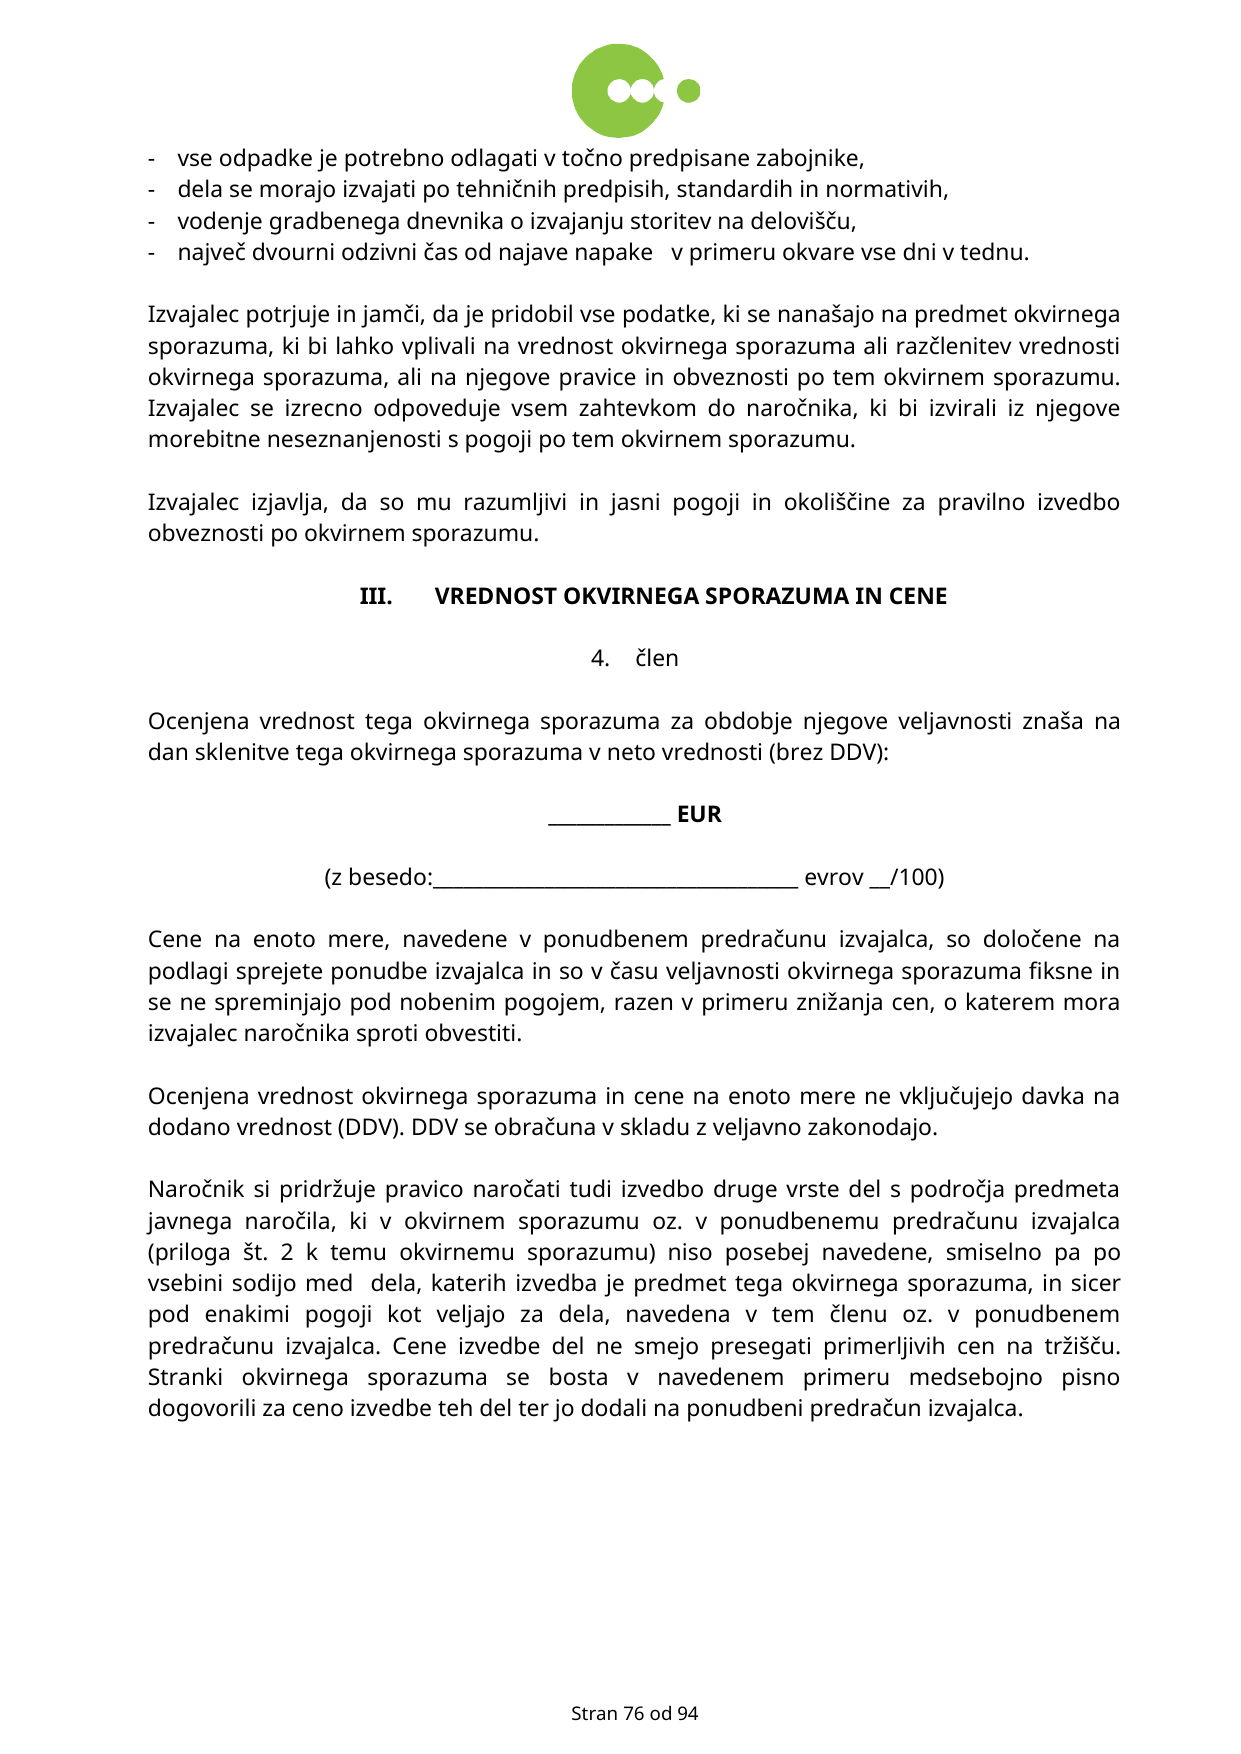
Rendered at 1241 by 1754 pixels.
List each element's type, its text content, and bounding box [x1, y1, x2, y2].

list VREDNOST OKVIRNEGA SPORAZUMA IN CENE [185, 580, 1122, 611]
text Cene na enoto mere, navedene v ponudbenem predračunu izvajalca, so določene na podlagi sprejete ponudbe izvajalca in so v času veljavnosti okvirnega sporazuma fiksne in se ne spreminjajo pod nobenim pogojem, razen v primeru znižanja cen, o katerem mora izvajalec naročnika sproti obvestiti. [148, 923, 1122, 1048]
text Ocenjena vrednost tega okvirnega sporazuma za obdobje njegove veljavnosti znaša na dan sklenitve tega okvirnega sporazuma v neto vrednosti (brez DDV): [148, 705, 1122, 767]
text (z besedo:____________________________________ evrov __/100) [148, 861, 1122, 892]
text _____________ EUR [148, 798, 1122, 830]
list največ dvourni odzivni čas od najave napake v primeru okvare vse dni v tednu. [148, 236, 1122, 267]
text Ocenjena vrednost okvirnega sporazuma in cene na enoto mere ne vključujejo davka na dodano vrednost (DDV). DDV se obračuna v skladu z veljavno zakonodajo. [148, 1080, 1122, 1142]
text Izvajalec izjavlja, da so mu razumljivi in jasni pogoji in okoliščine za pravilno izvedbo obveznosti po okvirnem sporazumu. [148, 486, 1122, 548]
list vse odpadke je potrebno odlagati v točno predpisane zabojnike, [148, 142, 1122, 173]
list člen [148, 642, 1122, 673]
list Izvajalec potrjuje in jamči, da je pridobil vse podatke, ki se nanašajo na predmet okvirnega sporazuma, ki bi lahko vplivali na vrednost okvirnega sporazuma ali razčlenitev vrednosti okvirnega sporazuma, ali na njegove pravice in obveznosti po tem okvirnem sporazumu. Izvajalec se izrecno odpoveduje vsem zahtevkom do naročnika, ki bi izvirali iz njegove morebitne neseznanjenosti s pogoji po tem okvirnem sporazumu. [148, 298, 1122, 455]
text Naročnik si pridržuje pravico naročati tudi izvedbo druge vrste del s področja predmeta javnega naročila, ki v okvirnem sporazumu oz. v ponudbenemu predračunu izvajalca (priloga št. 2 k temu okvirnemu sporazumu) niso posebej navedene, smiselno pa po vsebini sodijo med dela, katerih izvedba je predmet tega okvirnega sporazuma, in sicer pod enakimi pogoji kot veljajo za dela, navedena v tem členu oz. v ponudbenem predračunu izvajalca. Cene izvedbe del ne smejo presegati primerljivih cen na tržišču. Stranki okvirnega sporazuma se bosta v navedenem primeru medsebojno pisno dogovorili za ceno izvedbe teh del ter jo dodali na ponudbeni predračun izvajalca. [148, 1173, 1122, 1423]
list dela se morajo izvajati po tehničnih predpisih, standardih in normativih, [148, 173, 1122, 205]
list vodenje gradbenega dnevnika o izvajanju storitev na delovišču, [148, 205, 1122, 236]
